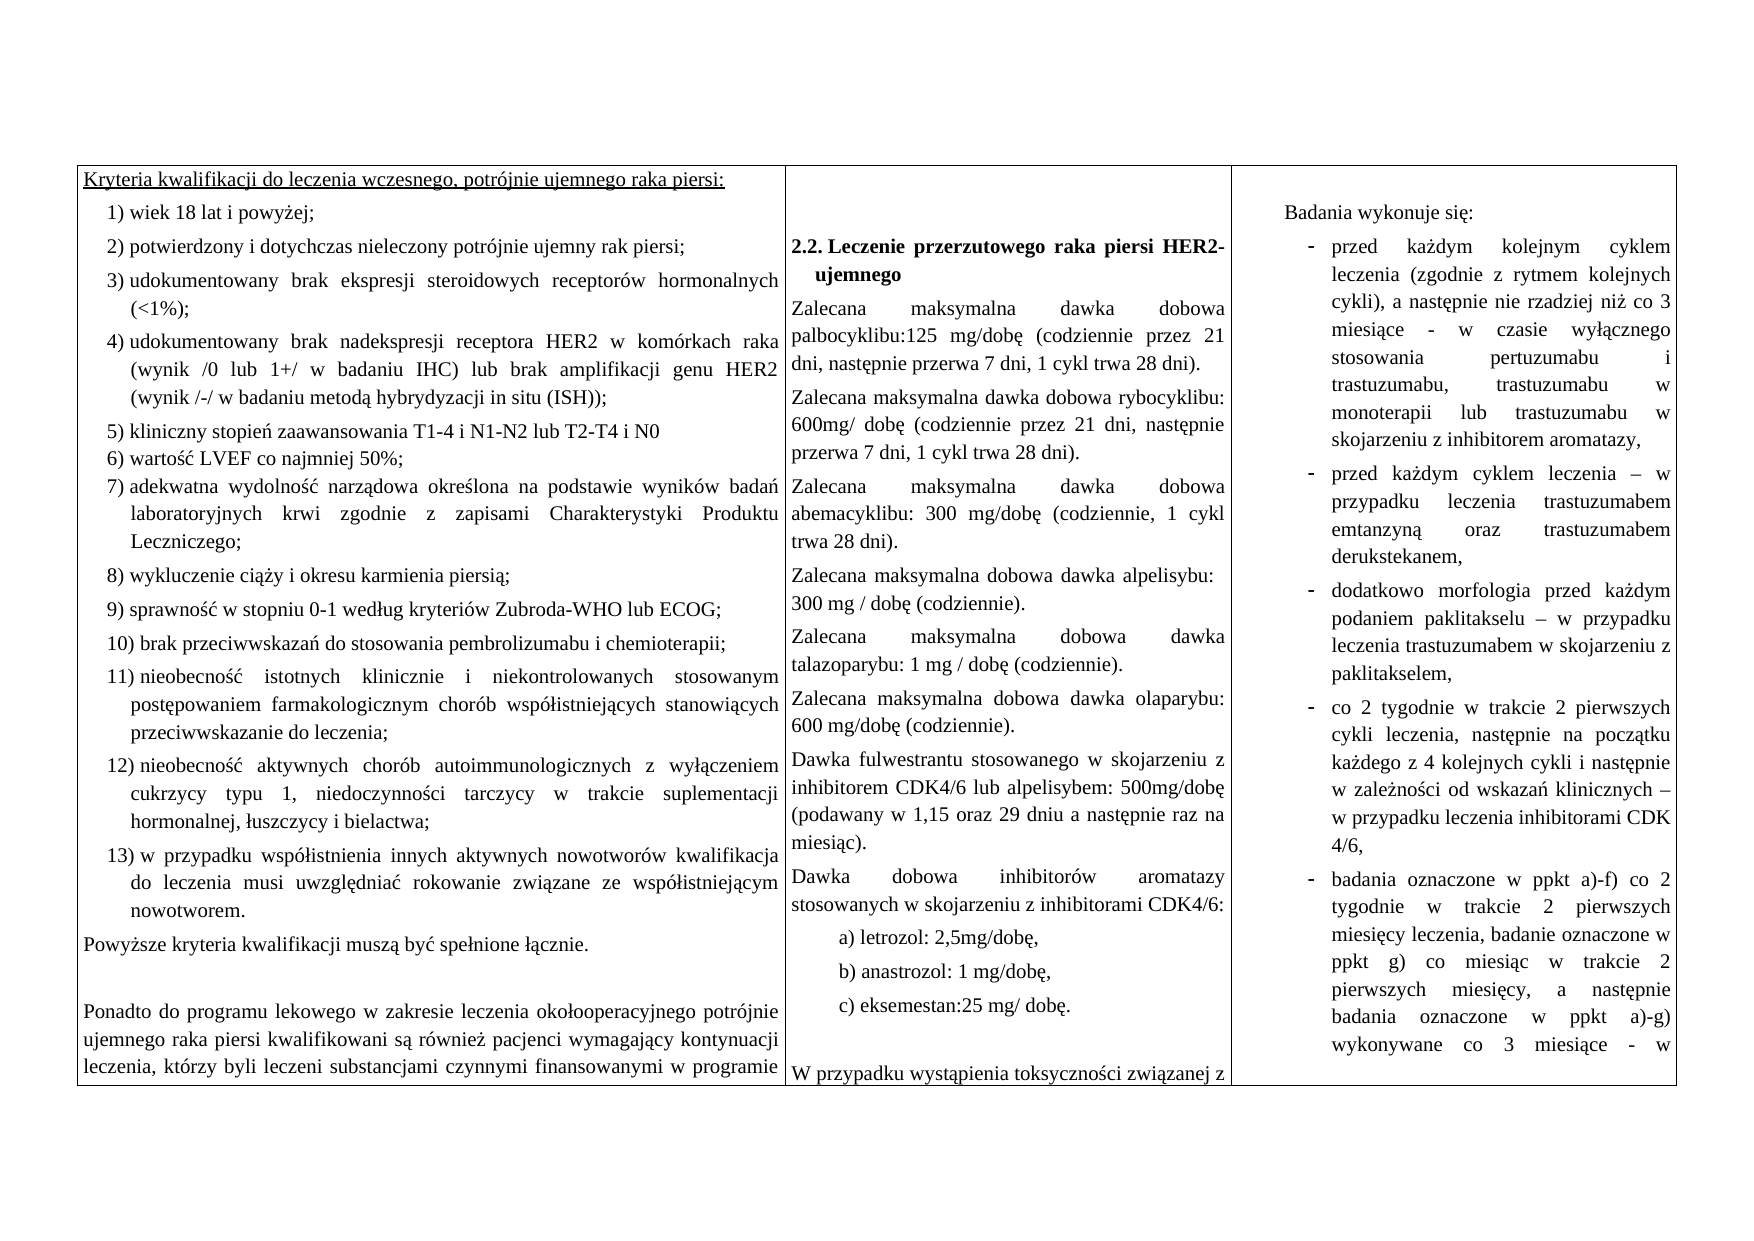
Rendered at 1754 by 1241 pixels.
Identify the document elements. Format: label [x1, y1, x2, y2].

table_cell [78, 166, 785, 1085]
table_cell [786, 166, 1231, 1085]
table_cell [1232, 166, 1676, 1085]
